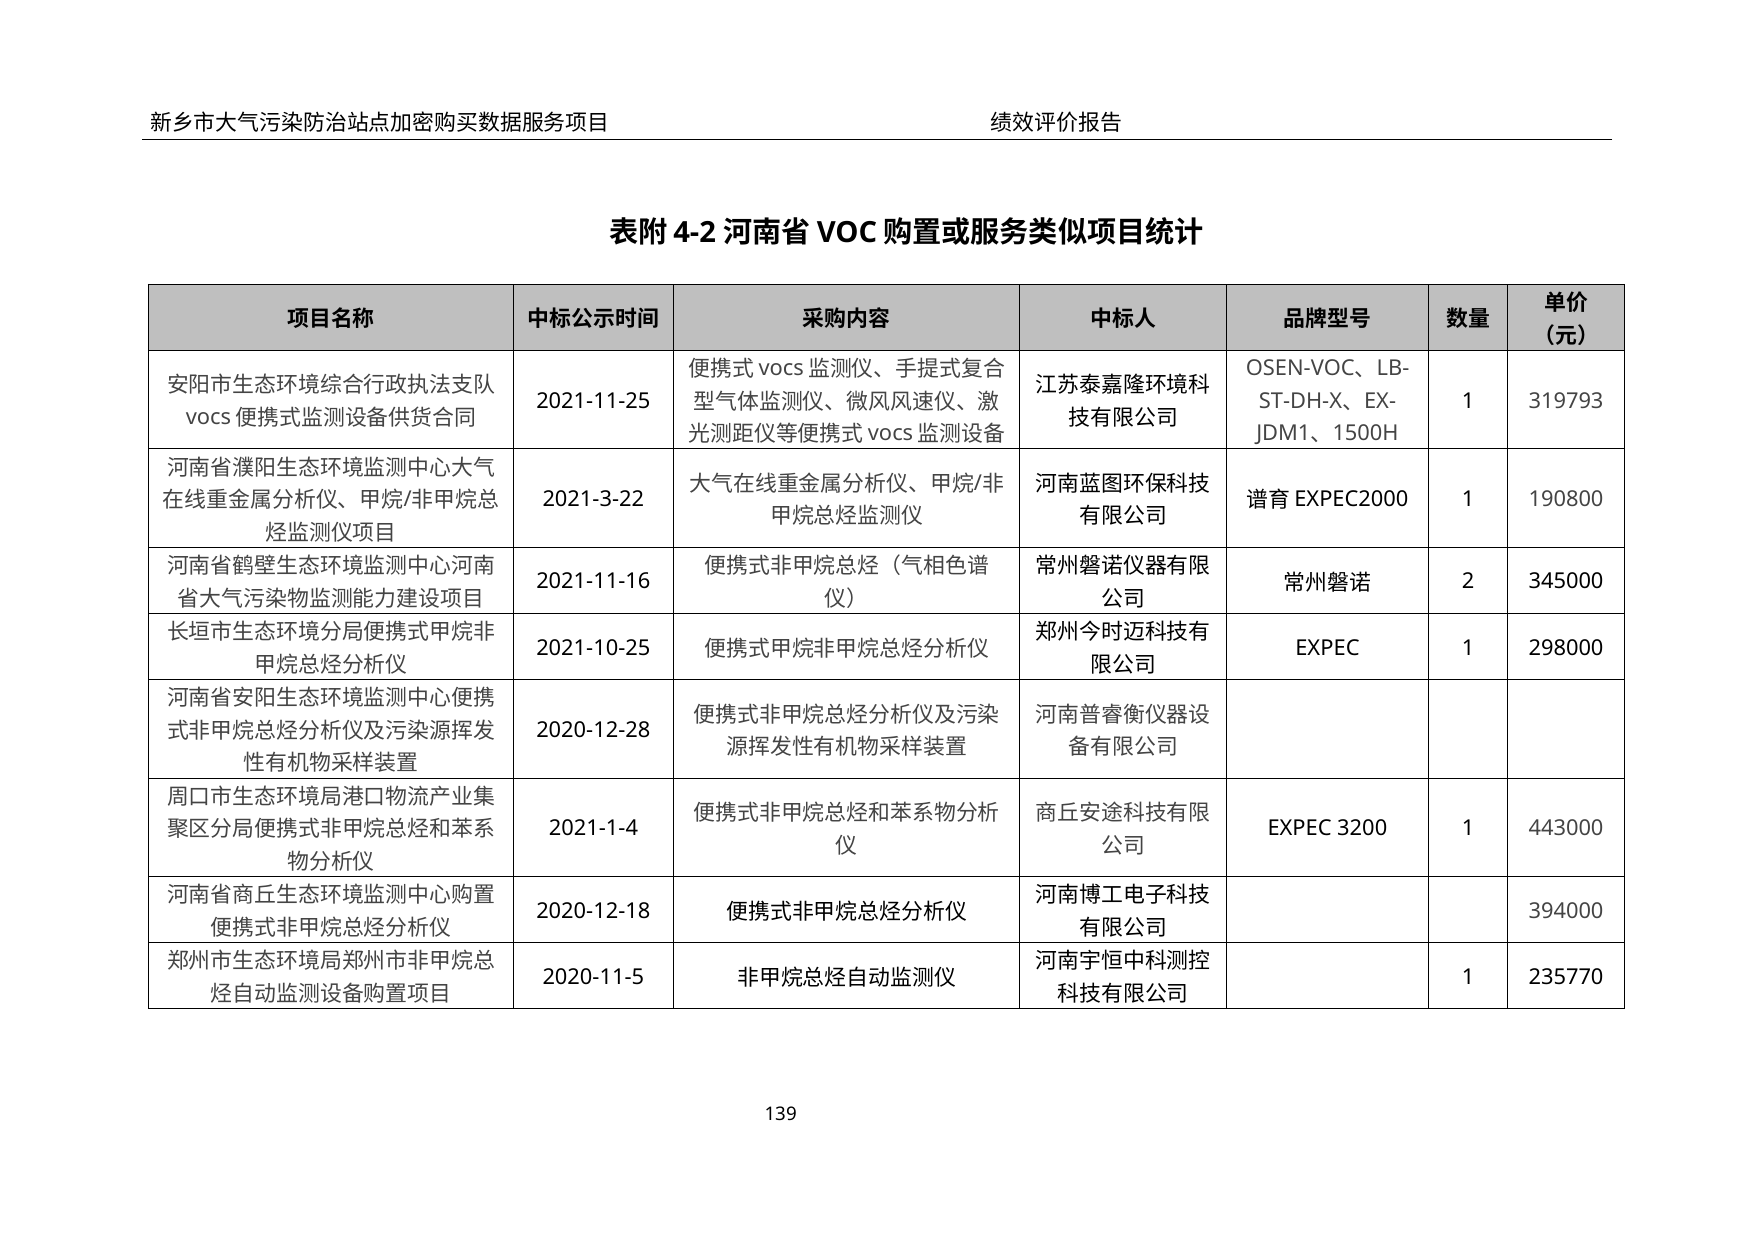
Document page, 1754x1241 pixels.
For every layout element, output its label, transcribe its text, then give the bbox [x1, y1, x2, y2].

table_cell 河南普睿衡仪器设备有限公司 [1020, 680, 1226, 777]
text 表附4-2 河南省VOC购置或服务类似项目统计 [150, 198, 1604, 263]
table_cell 河南博工电子科技有限公司 [1020, 877, 1226, 942]
table_cell 长垣市生态环境分局便携式甲烷非甲烷总烃分析仪 [149, 614, 513, 679]
table_header 单价（元） [1508, 285, 1624, 350]
table_header 采购内容 [674, 285, 1019, 350]
table_cell 1 [1429, 351, 1507, 448]
table_cell 2021-11-16 [514, 548, 673, 613]
table_cell 江苏泰嘉隆环境科技有限公司 [1020, 351, 1226, 448]
table_cell 便携式甲烷非甲烷总烃分析仪 [674, 614, 1019, 679]
table_cell [1227, 680, 1428, 777]
table_cell 非甲烷总烃自动监测仪 [674, 943, 1019, 1008]
table_cell 河南省安阳生态环境监测中心便携式非甲烷总烃分析仪及污染源挥发性有机物采样装置 [149, 680, 513, 777]
table_cell 1 [1429, 449, 1507, 547]
table_cell 2021-3-22 [514, 449, 673, 547]
table_cell 便携式vocs监测仪、手提式复合型气体监测仪、微风风速仪、激光测距仪等便携式vocs监测设备 [674, 351, 1019, 448]
table_cell 190800 [1508, 449, 1624, 547]
table_cell 2020-11-5 [514, 943, 673, 1008]
table_cell 常州磐诺 [1227, 548, 1428, 613]
table_cell [1227, 943, 1428, 1008]
table_cell 商丘安途科技有限公司 [1020, 779, 1226, 876]
table_cell 443000 [1508, 779, 1624, 876]
table_cell 谱育EXPEC2000 [1227, 449, 1428, 547]
table_cell 便携式非甲烷总烃和苯系物分析仪 [674, 779, 1019, 876]
table_cell 2 [1429, 548, 1507, 613]
table_cell [1227, 877, 1428, 942]
table_cell 周口市生态环境局港口物流产业集聚区分局便携式非甲烷总烃和苯系物分析仪 [149, 779, 513, 876]
table_cell 2020-12-18 [514, 877, 673, 942]
table_cell 河南省濮阳生态环境监测中心大气在线重金属分析仪、甲烷/非甲烷总烃监测仪项目 [149, 449, 513, 547]
table_cell 河南宇恒中科测控科技有限公司 [1020, 943, 1226, 1008]
table_cell 郑州今时迈科技有限公司 [1020, 614, 1226, 679]
table_cell 345000 [1508, 548, 1624, 613]
table_cell 2020-12-28 [514, 680, 673, 777]
table_cell 便携式非甲烷总烃分析仪及污染源挥发性有机物采样装置 [674, 680, 1019, 777]
table_cell 298000 [1508, 614, 1624, 679]
table_header 数量 [1429, 285, 1507, 350]
table_cell 235770 [1508, 943, 1624, 1008]
table_cell 2021-11-25 [514, 351, 673, 448]
table_cell OSEN-VOC、LB-ST-DH-X、EX-JDM1、1500H [1227, 351, 1428, 448]
table_cell 河南省鹤壁生态环境监测中心河南省大气污染物监测能力建设项目 [149, 548, 513, 613]
table_header 中标人 [1020, 285, 1226, 350]
table_cell 2021-10-25 [514, 614, 673, 679]
table_header 品牌型号 [1227, 285, 1428, 350]
table_cell 河南省商丘生态环境监测中心购置便携式非甲烷总烃分析仪 [149, 877, 513, 942]
table_cell 便携式非甲烷总烃分析仪 [674, 877, 1019, 942]
table_cell EXPEC [1227, 614, 1428, 679]
table_cell [1508, 680, 1624, 777]
table_cell [1429, 680, 1507, 777]
table_cell 2021-1-4 [514, 779, 673, 876]
table_cell 郑州市生态环境局郑州市非甲烷总烃自动监测设备购置项目 [149, 943, 513, 1008]
table_cell [1429, 877, 1507, 942]
table_cell 便携式非甲烷总烃（气相色谱仪） [674, 548, 1019, 613]
table_cell 大气在线重金属分析仪、甲烷/非甲烷总烃监测仪 [674, 449, 1019, 547]
table_cell 1 [1429, 943, 1507, 1008]
table_header 中标公示时间 [514, 285, 673, 350]
table_cell 常州磐诺仪器有限公司 [1020, 548, 1226, 613]
table_cell EXPEC 3200 [1227, 779, 1428, 876]
table_cell 319793 [1508, 351, 1624, 448]
table_cell 1 [1429, 614, 1507, 679]
table_cell 394000 [1508, 877, 1624, 942]
table_cell 河南蓝图环保科技有限公司 [1020, 449, 1226, 547]
table_header 项目名称 [149, 285, 513, 350]
table_cell 安阳市生态环境综合行政执法支队vocs便携式监测设备供货合同 [149, 351, 513, 448]
table_cell 1 [1429, 779, 1507, 876]
